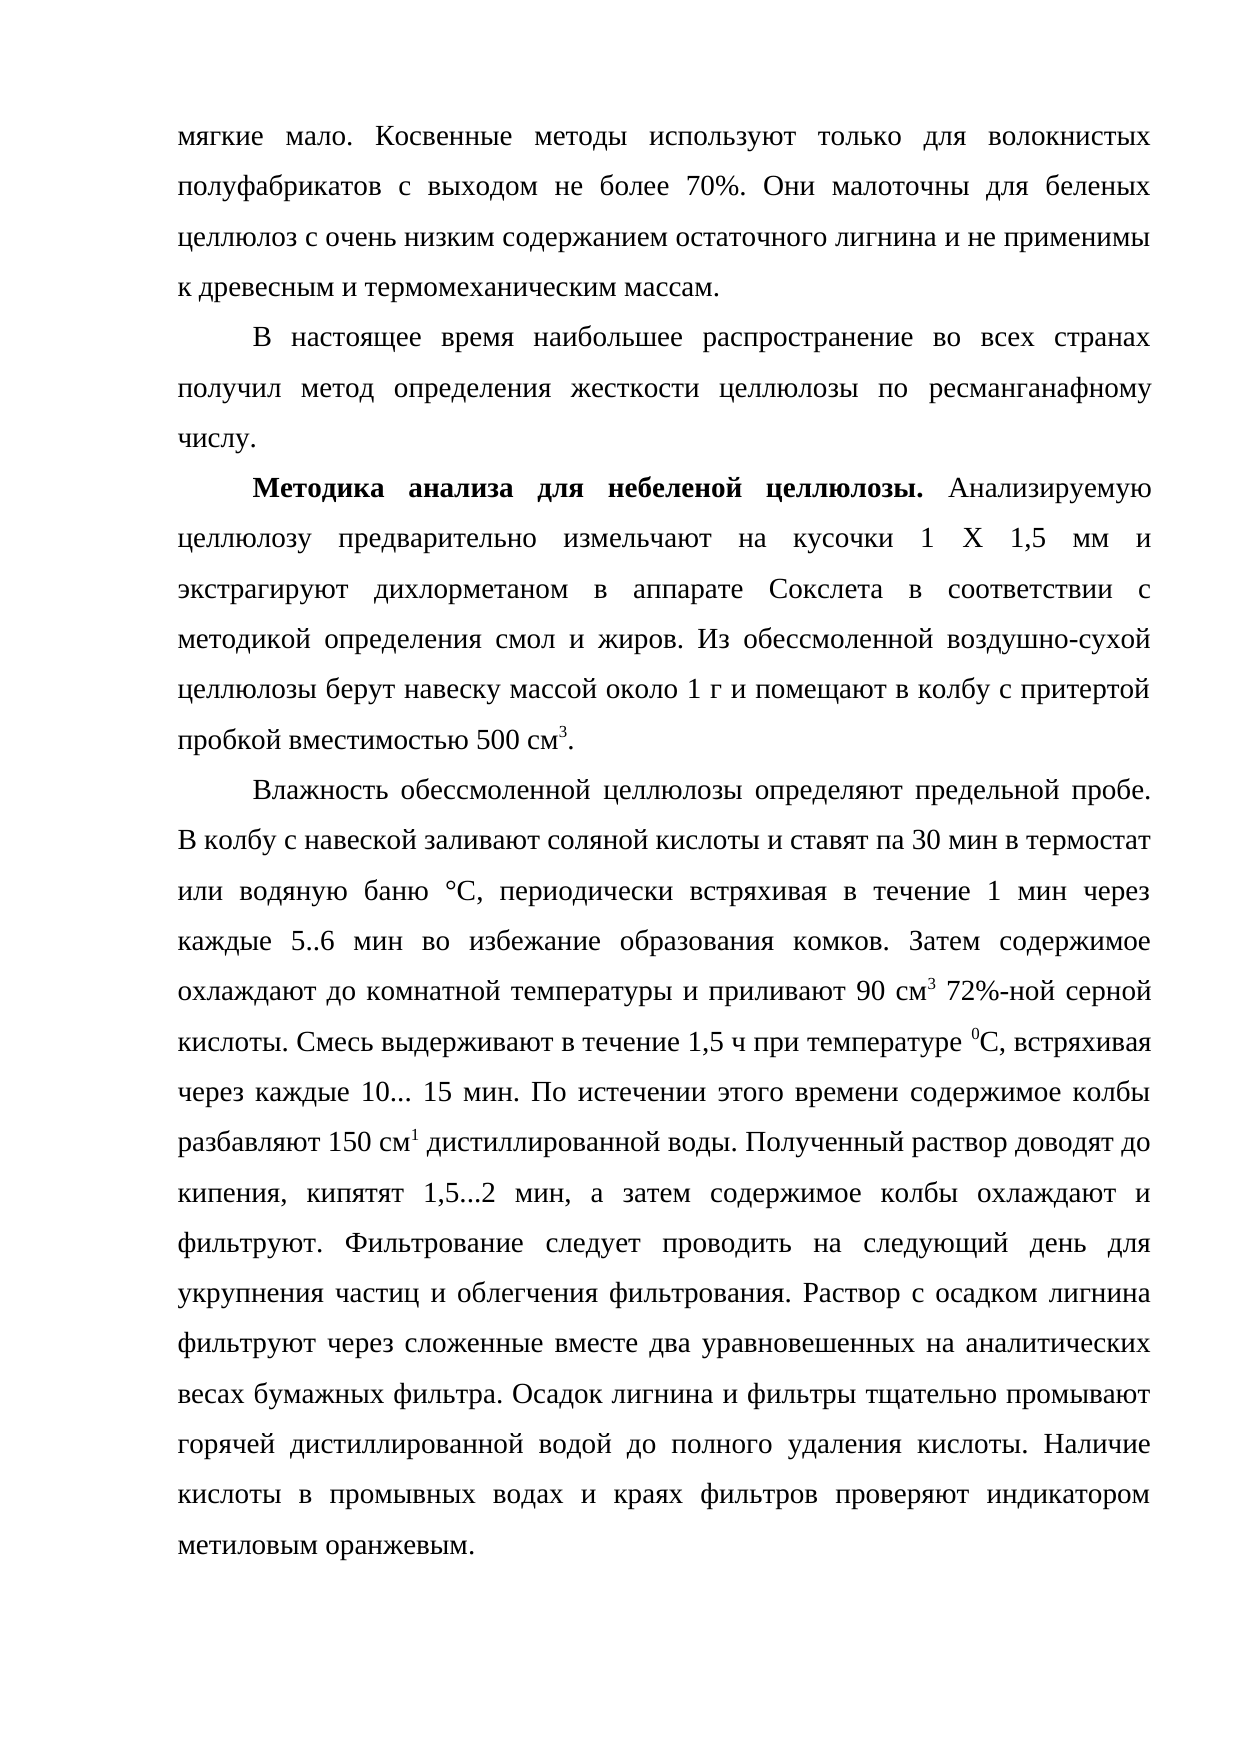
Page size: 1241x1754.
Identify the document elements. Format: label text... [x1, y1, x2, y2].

text Методика анализа для небеленой целлюлозы. Анализируемую целлюлозу предварительно измельчают на кусочки 1 X и экстрагируют дихлорметаном в аппарате Сокслета в соответствии с методикой определения смол и жиров. Из обессмоленной воздушно-сухой целлюлозы берут навеску массой около и помещают в колбу с притертой пробкой вместимостью 500 см3. [177, 470, 1152, 755]
text Влажность обессмоленной целлюлозы определяют предельной пробе. В колбу с навеской заливают соляной кислоты и ставят па 30 мин в термостат или водяную баню °С, периодически встряхивая в течение 1 мин через каждые 5..6 мин во избежание образования комков. Затем содержимое охлаждают до комнатной температуры и приливают 90 см3 72%-ной серной кислоты. Смесь выдерживают в течение 1,5 ч при температуре 0С, встряхивая через каждые 10... 15 мин. По истечении этого времени содержимое колбы разбавляют 150 см1 дистиллированной воды. Полученный раствор доводят до кипения, кипятят 1,5...2 мин, а затем содержимое колбы охлаждают и фильтруют. Фильтрование следует проводить на следующий день для укрупнения частиц и облегчения фильтрования. Раствор с осадком лигнина фильтруют через сложенные вместе два уравновешенных на аналитических весах бумажных фильтра. Осадок лигнина и фильтры тщательно промывают горячей дистиллированной водой до полного удаления кислоты. Наличие кислоты в промывных водах и краях фильтров проверяют индикатором метиловым оранжевым. [177, 772, 1152, 1560]
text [177, 118, 1152, 303]
text В настоящее время наибольшее распространение во всех странах получил метод определения жесткости целлюлозы по ресманганафному числу. [177, 319, 1152, 453]
